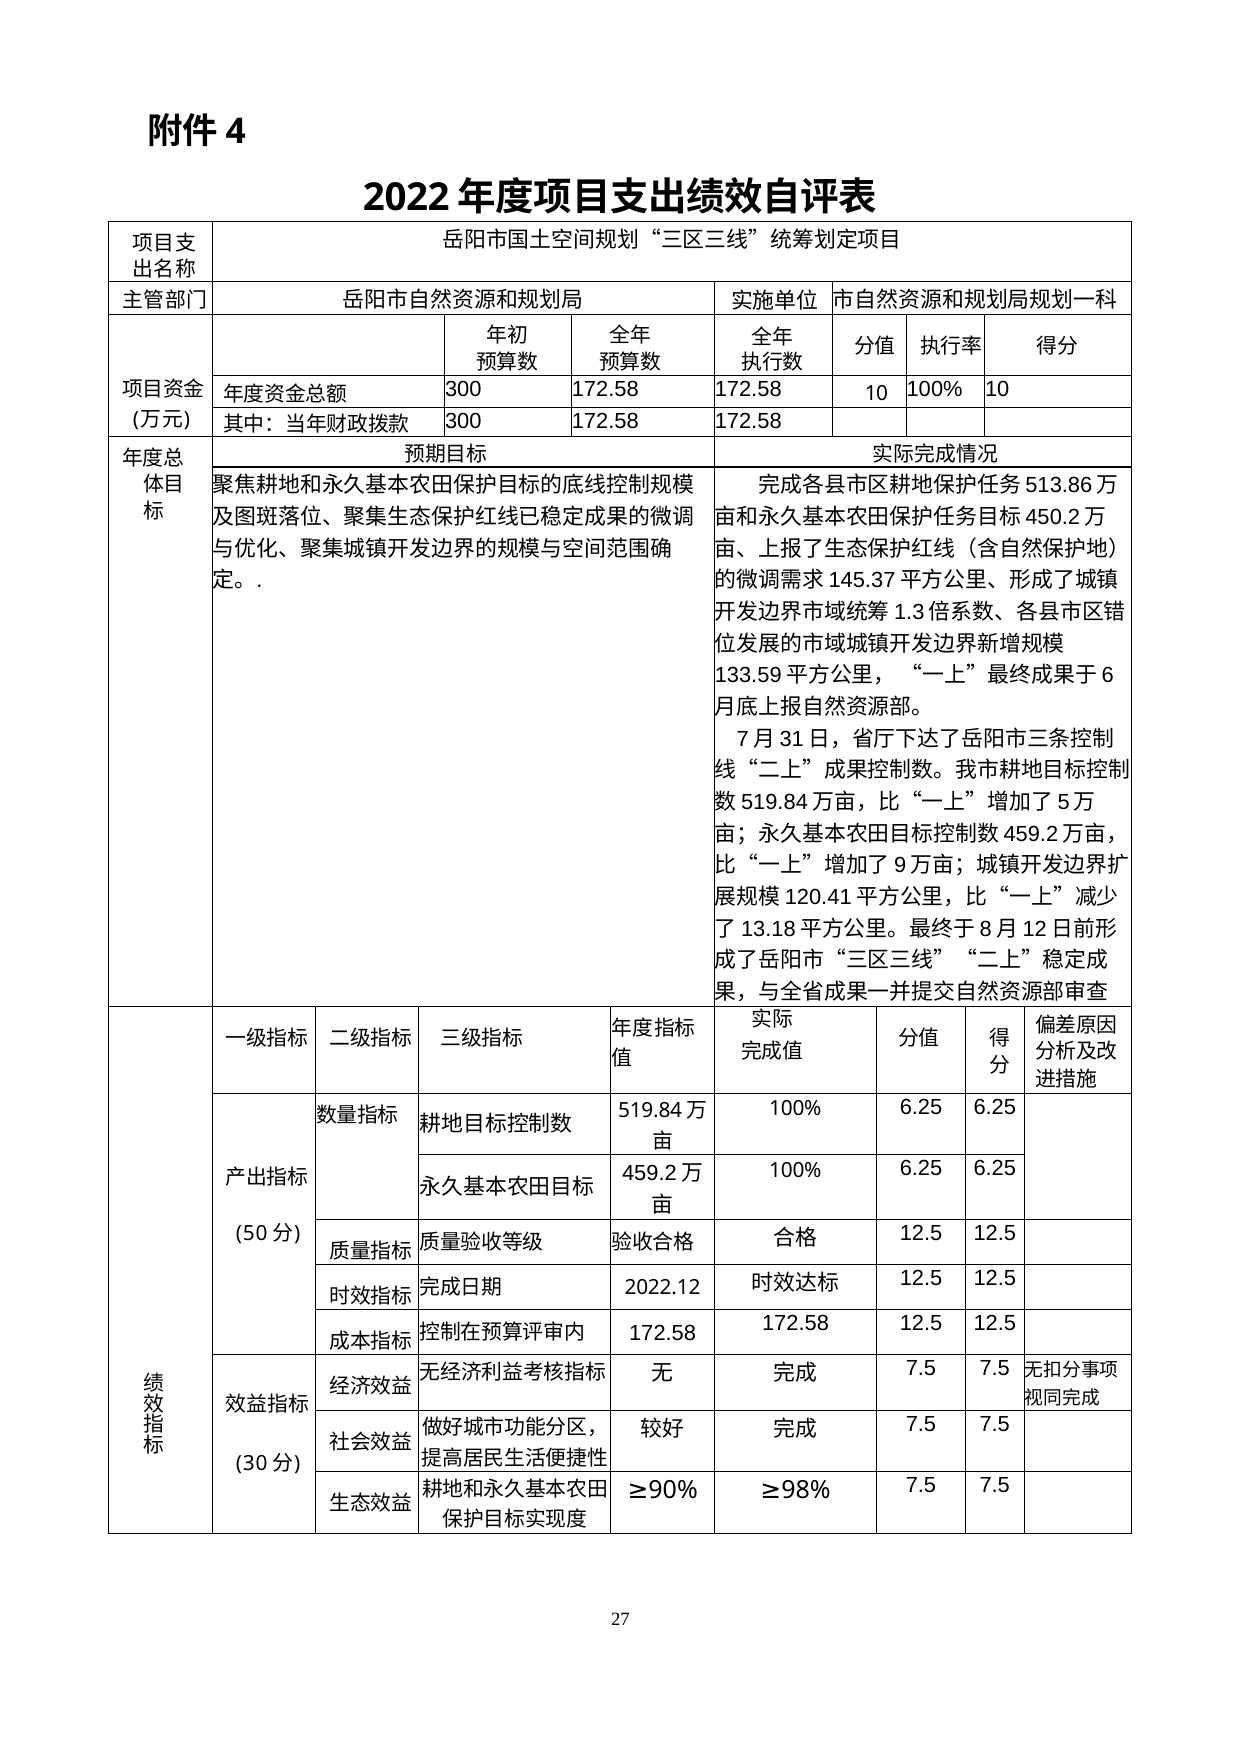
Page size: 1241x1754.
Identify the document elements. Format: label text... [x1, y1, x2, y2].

table_cell 执行率 [907, 315, 984, 375]
table_cell 质量指标 [316, 1220, 418, 1264]
table_cell [985, 408, 1131, 436]
table_cell 无 [611, 1355, 714, 1409]
table_cell 成本指标 [316, 1310, 418, 1354]
table_cell 预期目标 [213, 437, 714, 466]
table_cell 7.5 [877, 1411, 965, 1471]
table_cell 172.58 [715, 408, 832, 436]
text 附件4 [147, 106, 1165, 153]
table_cell 产出指标 (50分) [213, 1094, 315, 1354]
table_cell 三级指标 [419, 1007, 610, 1092]
table_cell 12.5 [877, 1265, 965, 1309]
table_cell 岳阳市自然资源和规划局 [213, 282, 714, 314]
table_cell 6.25 [877, 1094, 965, 1154]
table_cell 得分 [966, 1007, 1024, 1092]
table_cell 172.58 [715, 1310, 876, 1354]
table_cell 459.2万亩 [611, 1155, 714, 1218]
table_cell 7.5 [966, 1472, 1024, 1532]
table_cell 12.5 [966, 1220, 1024, 1264]
table_cell 生态效益 [316, 1472, 418, 1532]
table_cell 完成 [715, 1355, 876, 1409]
table_cell 分值 [833, 315, 906, 375]
table_cell 年度总体目标 [109, 437, 212, 1006]
table_cell 519.84万亩 [611, 1094, 714, 1154]
table_cell 无扣分事项视同完成 [1025, 1355, 1131, 1409]
table_cell 12.5 [877, 1220, 965, 1264]
table_cell 永久基本农田目标 [419, 1155, 610, 1218]
table_cell 100% [715, 1155, 876, 1218]
table_cell 主管部门 [109, 282, 212, 314]
table_cell ≥90% [611, 1472, 714, 1532]
table_cell 172.58 [715, 376, 832, 407]
table_cell 7.5 [966, 1411, 1024, 1471]
table_cell 经济效益 [316, 1355, 418, 1409]
table_cell 耕地目标控制数 [419, 1094, 610, 1154]
table_cell [1025, 1265, 1131, 1309]
table_cell ≥98% [715, 1472, 876, 1532]
table_cell 偏差原因分析及改进措施 [1025, 1007, 1131, 1092]
table_cell 年度资金总额 [213, 376, 444, 407]
table_cell 合格 [715, 1220, 876, 1264]
table_cell [1025, 1472, 1131, 1532]
table_cell 172.58 [611, 1310, 714, 1354]
table_cell 质量验收等级 [419, 1220, 610, 1264]
table_cell 年初 预算数 [445, 315, 571, 375]
table_cell 7.5 [877, 1355, 965, 1409]
table_cell [1025, 1310, 1131, 1354]
table_cell 数量指标 [316, 1094, 418, 1218]
table_cell 6.25 [877, 1155, 965, 1218]
table_cell 分值 [877, 1007, 965, 1092]
table_cell 7.5 [966, 1355, 1024, 1409]
table_cell 100% [907, 376, 984, 407]
table_cell 实际 完成值 [715, 1007, 876, 1092]
table_cell 实施单位 [715, 282, 832, 314]
table_cell 项目资金 (万元) [109, 315, 212, 436]
table_cell 7.5 [877, 1472, 965, 1532]
table_cell 市自然资源和规划局规划一科 [833, 282, 1131, 314]
table_cell 绩效指标 [109, 1007, 212, 1532]
table_cell 二级指标 [316, 1007, 418, 1092]
table_cell 10 [985, 376, 1131, 407]
table_cell 社会效益 [316, 1411, 418, 1471]
table_cell 172.58 [572, 376, 714, 407]
table_cell 10 [833, 376, 906, 407]
table_cell 耕地和永久基本农田保护目标实现度 [419, 1472, 610, 1532]
table_cell [1025, 1220, 1131, 1264]
table_cell 300 [445, 408, 571, 436]
table_cell 验收合格 [611, 1220, 714, 1264]
table_cell 完成日期 [419, 1265, 610, 1309]
table_cell 实际完成情况 [715, 437, 1131, 466]
table_cell 12.5 [877, 1310, 965, 1354]
table_cell [907, 408, 984, 436]
table_cell 时效指标 [316, 1265, 418, 1309]
table_header 岳阳市国土空间规划“三区三线”统筹划定项目 [213, 222, 1131, 281]
table_cell 无经济利益考核指标 [419, 1355, 610, 1409]
table_cell 完成各县市区耕地保护任务513.86万亩和永久基本农田保护任务目标450.2万亩、上报了生态保护红线（含自然保护地）的微调需求145.37平方公里、形成了城镇开发边界市域统筹1.3倍系数、各县市区错位发展的市域城镇开发边界新增规模133.59平方公里， “一上”最终成果于6月底上报自然资源部。 7月31日，省厅下达了岳阳市三条控制线“二上”成果控制数。我市耕地目标控制数519.84万亩，比“一上”增加了5万亩；永久基本农田目标控制数459.2万亩，比“一上”增加了9万亩；城镇开发边界扩展规模120.41平方公里，比“一上”减少了13.18平方公里。最终于8月12日前形成了岳阳市“三区三线”“二上”稳定成果，与全省成果一并提交自然资源部审查 [715, 468, 1131, 1006]
table_cell 得分 [985, 315, 1131, 375]
table_cell 12.5 [966, 1310, 1024, 1354]
table_cell 300 [445, 376, 571, 407]
table_cell [1025, 1411, 1131, 1471]
table_cell 12.5 [966, 1265, 1024, 1309]
table_cell 年度指标值 [611, 1007, 714, 1092]
table_cell 100% [715, 1094, 876, 1154]
table_cell 做好城市功能分区，提高居民生活便捷性 [419, 1411, 610, 1471]
table_cell 一级指标 [213, 1007, 315, 1092]
table_cell 完成 [715, 1411, 876, 1471]
table_cell 时效达标 [715, 1265, 876, 1309]
table_cell [833, 408, 906, 436]
table_cell 控制在预算评审内 [419, 1310, 610, 1354]
table_cell 全年 执行数 [715, 315, 832, 375]
text 2022年度项目支出绩效自评表 [75, 171, 1165, 221]
table_cell 较好 [611, 1411, 714, 1471]
table_cell 效益指标 (30分) [213, 1355, 315, 1532]
table_cell 全年 预算数 [572, 315, 714, 375]
table_cell 其中：当年财政拨款 [213, 408, 444, 436]
table_cell 6.25 [966, 1155, 1024, 1218]
table_cell 6.25 [966, 1094, 1024, 1154]
table_header 项目支 出名称 [109, 222, 212, 281]
table_cell 2022.12 [611, 1265, 714, 1309]
table_cell [213, 315, 444, 375]
table_cell 172.58 [572, 408, 714, 436]
table_cell [1025, 1094, 1131, 1218]
table_cell 聚焦耕地和永久基本农田保护目标的底线控制规模及图斑落位、聚集生态保护红线已稳定成果的微调与优化、聚集城镇开发边界的规模与空间范围确定。. [213, 468, 714, 1006]
